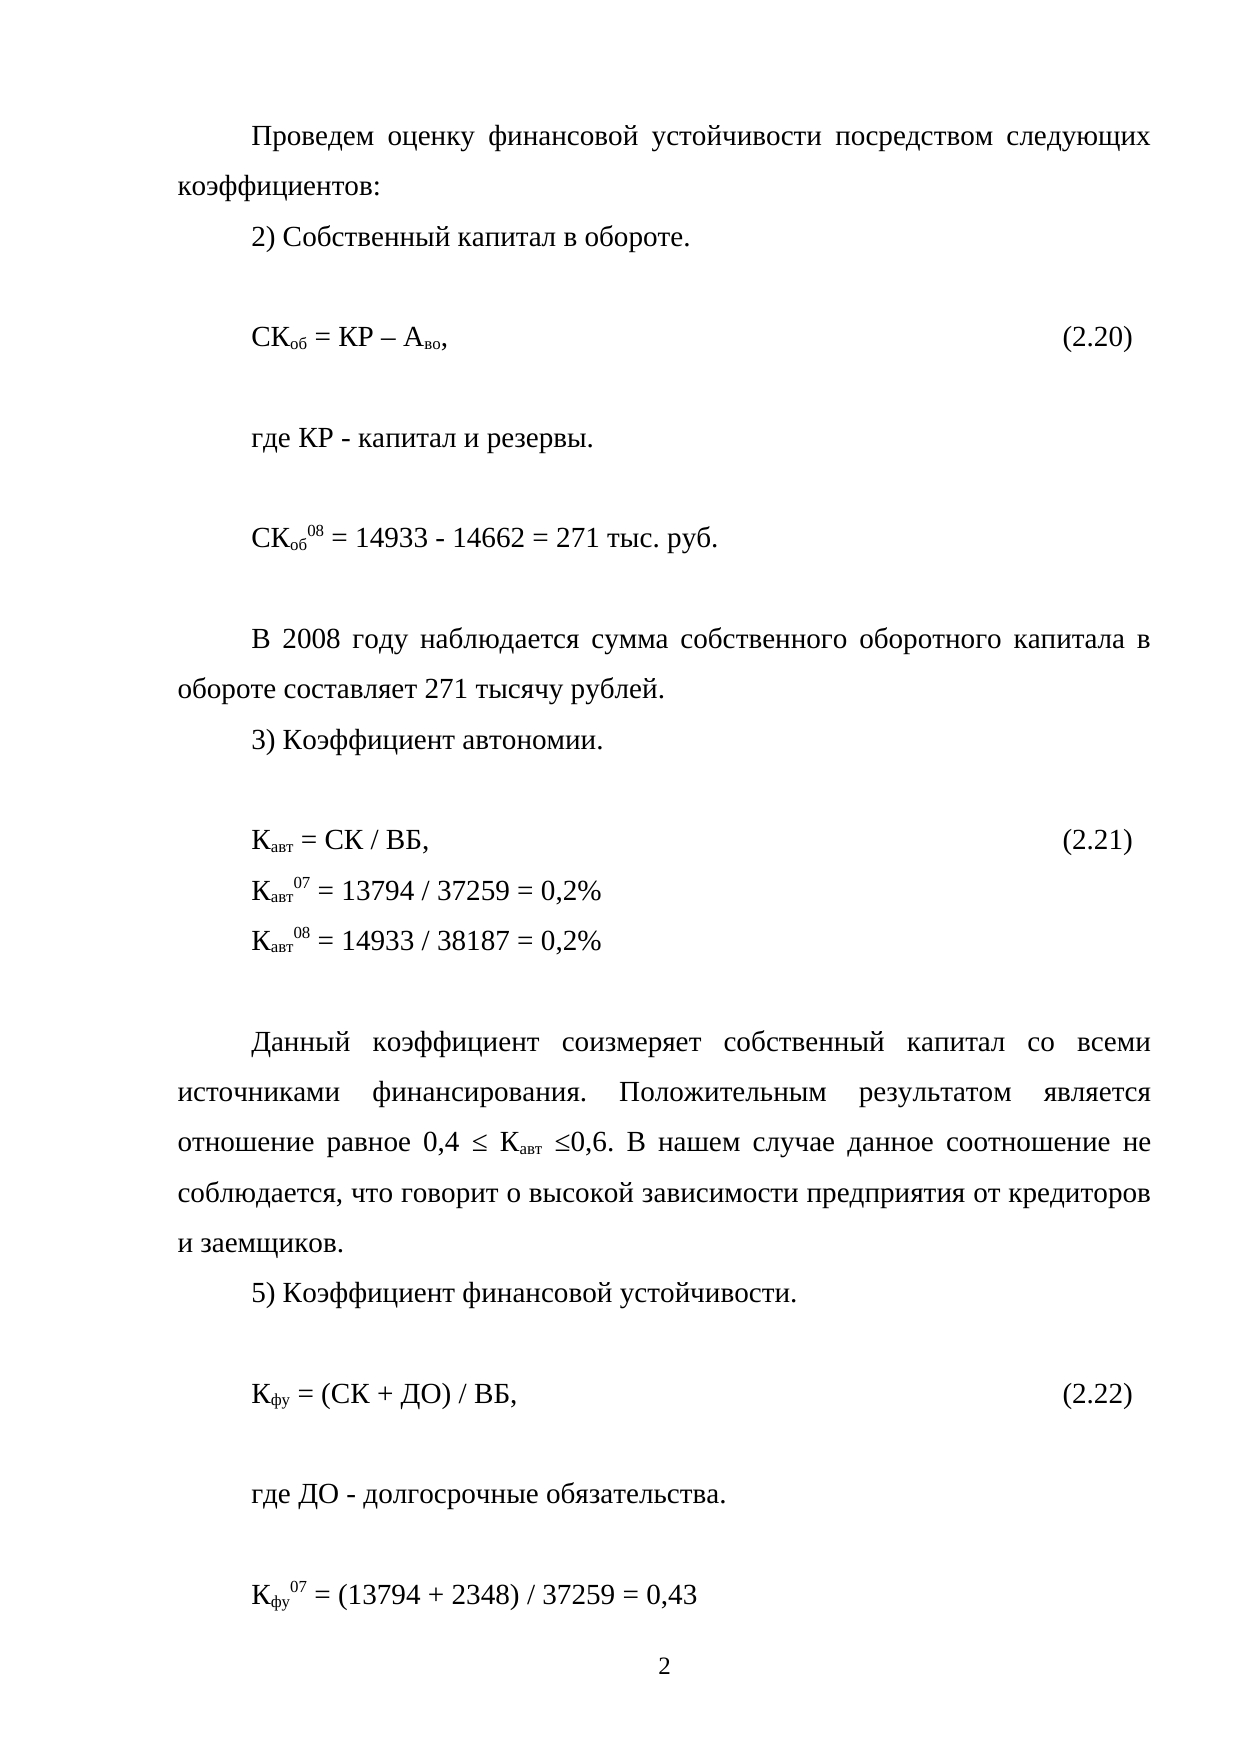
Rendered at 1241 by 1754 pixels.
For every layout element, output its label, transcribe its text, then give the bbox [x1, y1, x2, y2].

text Данный коэффициент соизмеряет собственный капитал со всеми источниками финансирования. Положительным результатом является отношение равное 0,4 ≤ Кавт ≤0,6. В нашем случае данное соотношение не соблюдается, что говорит о высокой зависимости предприятия от кредиторов и заемщиков. [177, 1024, 1152, 1258]
text 2) Собственный капитал в обороте. [177, 219, 1152, 252]
text Кавт = СК / ВБ, (2.21) [177, 822, 1152, 856]
text СКоб = КР – Аво, (2.20) [177, 319, 1152, 353]
text 3) Коэффициент автономии. [177, 722, 1152, 755]
text Кавт07 = 13794 / 37259 = 0,2% [177, 873, 1152, 906]
text где КР - капитал и резервы. [177, 420, 1152, 453]
text Кфу07 = (13794 + 2348) / 37259 = 0,43 [177, 1577, 1152, 1611]
text СКоб08 = 14933 - 14662 = 271 тыс. руб. [177, 521, 1152, 554]
text Кфу = (СК + ДО) / ВБ, (2.22) [177, 1376, 1152, 1409]
text Проведем оценку финансовой устойчивости посредством следующих коэффициентов: [177, 118, 1152, 202]
text Кавт08 = 14933 / 38187 = 0,2% [177, 923, 1152, 957]
text где ДО - долгосрочные обязательства. [177, 1477, 1152, 1510]
text 5) Коэффициент финансовой устойчивости. [177, 1275, 1152, 1309]
text В 2008 году наблюдается сумма собственного оборотного капитала в обороте составляет 271 тысячу рублей. [177, 621, 1152, 705]
